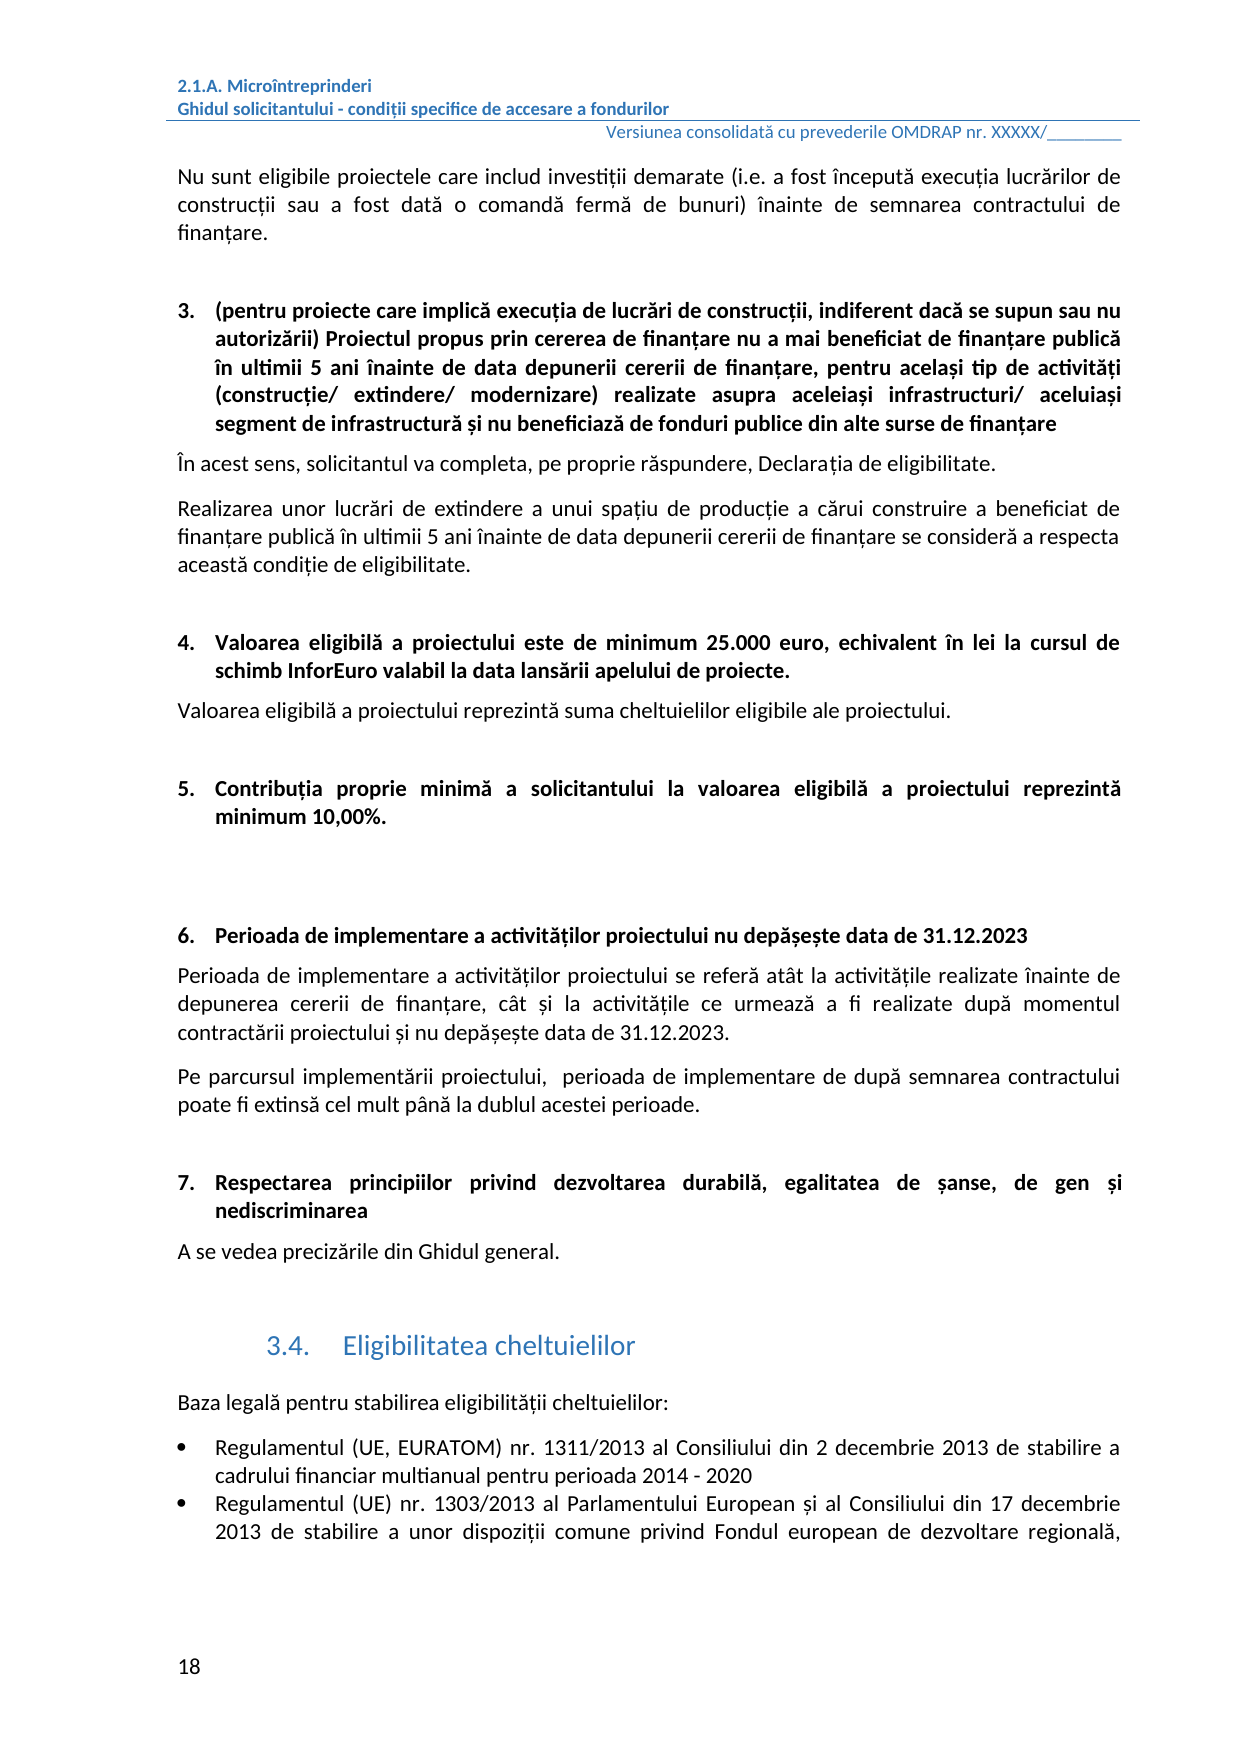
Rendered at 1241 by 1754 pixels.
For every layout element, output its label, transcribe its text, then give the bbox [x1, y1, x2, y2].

text (pentru proiecte care implică execuţia de lucrări de construcţii, indiferent dacă se supun sau nu autorizării) Proiectul propus prin cererea de finanţare nu a mai beneficiat de finanţare publică în ultimii 5 ani înainte de data depunerii cererii de finanţare, pentru acelaşi tip de activităţi (construcţie/ extindere/ modernizare) realizate asupra aceleiaşi infrastructuri/ aceluiaşi segment de infrastructură şi nu beneficiază de fonduri publice din alte surse de finanţare [177, 297, 1122, 437]
text Valoarea eligibilă a proiectului reprezintă suma cheltuielilor eligibile ale proiectului. [177, 696, 1122, 724]
text Pe parcursul implementării proiectului, perioada de implementare de după semnarea contractului poate fi extinsă cel mult până la dublul acestei perioade. [177, 1062, 1122, 1118]
text Perioada de implementare a activităților proiectului nu depășește data de 31.12.2023 [177, 921, 1122, 949]
list Regulamentul (UE, EURATOM) nr. 1311/2013 al Consiliului din 2 decembrie 2013 de stabilire a cadrului financiar multianual pentru perioada 2014 - 2020 [177, 1433, 1122, 1489]
text Valoarea eligibilă a proiectului este de minimum 25.000 euro, echivalent în lei la cursul de schimb InforEuro valabil la data lansării apelului de proiecte. [177, 628, 1122, 684]
text Respectarea principiilor privind dezvoltarea durabilă, egalitatea de şanse, de gen și nediscriminarea [177, 1168, 1122, 1224]
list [177, 1489, 1122, 1545]
text Realizarea unor lucrări de extindere a unui spațiu de producție a cărui construire a beneficiat de finanțare publică în ultimii 5 ani înainte de data depunerii cererii de finanțare se consideră a respecta această condiție de eligibilitate. [177, 494, 1122, 578]
text Baza legală pentru stabilirea eligibilității cheltuielilor: [177, 1388, 1122, 1416]
text Nu sunt eligibile proiectele care includ investiții demarate (i.e. a fost începută execuția lucrărilor de construcții sau a fost dată o comandă fermă de bunuri) înainte de semnarea contractului de finanțare. [177, 162, 1122, 247]
text În acest sens, solicitantul va completa, pe proprie răspundere, Declaraţia de eligibilitate. [177, 449, 1122, 477]
text Perioada de implementare a activităților proiectului se referă atât la activitățile realizate înainte de depunerea cererii de finanțare, cât și la activitățile ce urmează a fi realizate după momentul contractării proiectului și nu depăşeşte data de 31.12.2023. [177, 962, 1122, 1046]
text Contribuţia proprie minimă a solicitantului la valoarea eligibilă a proiectului reprezintă minimum 10,00%. [177, 774, 1122, 831]
text A se vedea precizările din Ghidul general. [177, 1237, 1122, 1265]
subtitle Eligibilitatea cheltuielilor [266, 1327, 1122, 1363]
